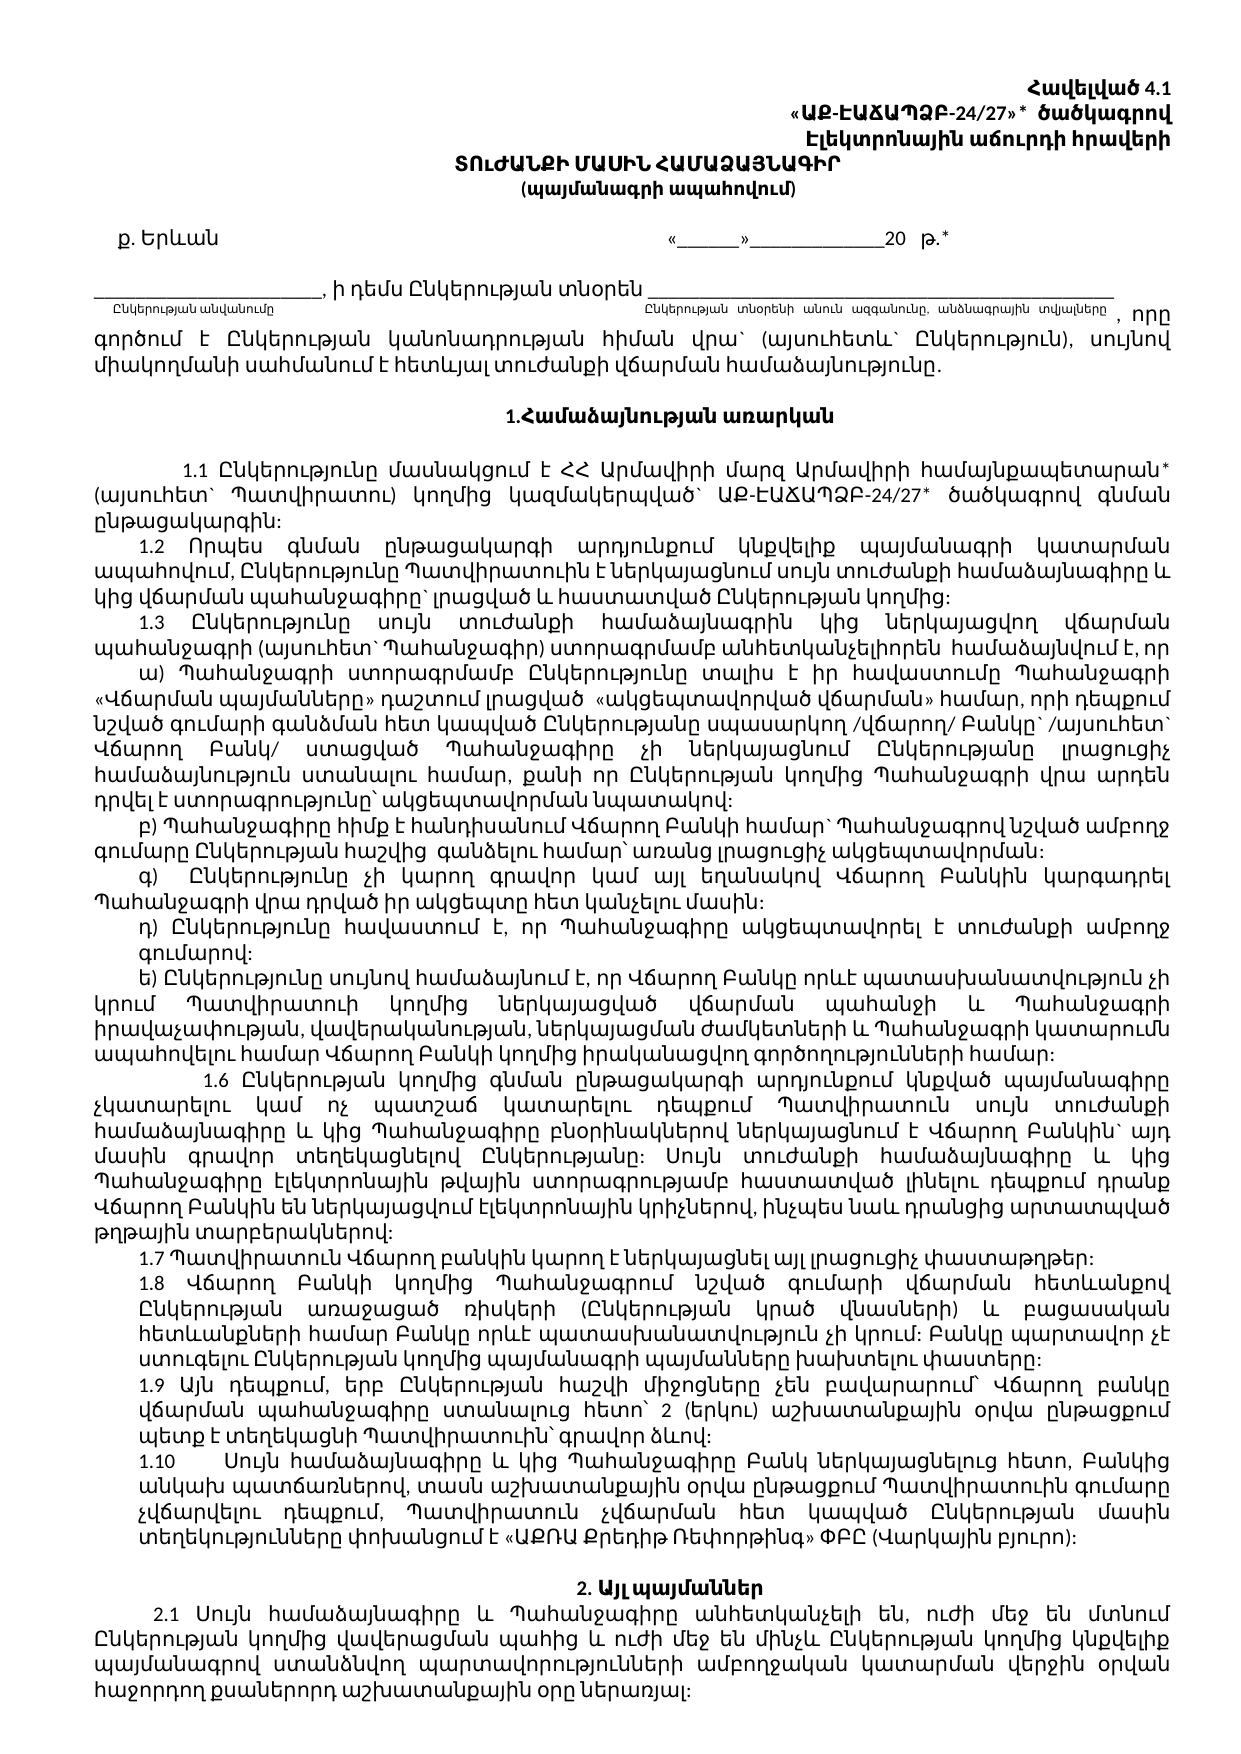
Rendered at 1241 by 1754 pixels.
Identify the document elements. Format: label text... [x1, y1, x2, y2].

text ք. Երևան «______»_____________20 թ.* [94, 225, 1171, 250]
text (պայմանագրի ապահովում) [94, 177, 1171, 199]
text ______________________, ի դեմս Ընկերության տնօրեն _____________________________________________ [94, 276, 1171, 301]
text ՏՈւԺԱՆՔԻ ՄԱՍԻՆ ՀԱՄԱՁԱՅՆԱԳԻՐ [94, 151, 1171, 177]
text 1.9 Այն դեպքում, երբ Ընկերության հաշվի միջոցները չեն բավարարում՝ Վճարող բանկը վճարման պահանջագիրը ստանալուց հետո՝ 2 (երկու) աշխատանքային օրվա ընթացքում պետք է տեղեկացնի Պատվիրատուին՝ գրավոր ձևով: [138, 1372, 1171, 1448]
text 1.6 Ընկերության կողմից գնման ընթացակարգի արդյունքում կնքված պայմանագիրը չկատարելու կամ ոչ պատշաճ կատարելու դեպքում Պատվիրատուն սույն տուժանքի համաձայնագիրը և կից Պահանջագիրը բնօրինակներով ներկայացնում է Վճարող Բանկին` այդ մասին գրավոր տեղեկացնելով Ընկերությանը: Սույն տուժանքի համաձայնագիրը և կից Պահանջագիրը էլեկտրոնային թվային ստորագրությամբ հաստատված լինելու դեպքում դրանք Վճարող Բանկին են ներկայացվում էլեկտրոնային կրիչներով, ինչպես նաև դրանցից արտատպված թղթային տարբերակներով: [94, 1067, 1171, 1245]
text 1.3 Ընկերությունը սույն տուժանքի համաձայնագրին կից ներկայացվող վճարման պահանջագրի (այսուհետ` Պահանջագիր) ստորագրմամբ անհետկանչելիորեն համաձայնվում է, որ [94, 609, 1171, 660]
text 1.7 Պատվիրատուն Վճարող բանկին կարող է ներկայացնել այլ լրացուցիչ փաստաթղթեր: [138, 1245, 1171, 1270]
text «ԱՔ-ԷԱՃԱՊՁԲ-24/27»* ծածկագրով [94, 100, 1171, 126]
text ե) Ընկերությունը սույնով համաձայնում է, որ Վճարող Բանկը որևէ պատասխանատվություն չի կրում Պատվիրատուի կողմից ներկայացված վճարման պահանջի և Պահանջագրի իրավաչափության, վավերականության, ներկայացման ժամկետների և Պահանջագրի կատարումն ապահովելու համար Վճարող Բանկի կողմից իրականացվող գործողությունների համար: [94, 965, 1171, 1067]
text Էլեկտրոնային աճուրդի հրավերի [94, 126, 1171, 151]
text 1.Համաձայնության առարկան [169, 403, 1171, 428]
text դ) Ընկերությունը հավաստում է, որ Պահանջագիրը ակցեպտավորել է տուժանքի ամբողջ գումարով: [138, 914, 1171, 965]
text Ընկերության անվանումը Ընկերության տնօրենի անուն ազգանունը, անձնագրային տվյալները , որը գործում է Ընկերության կանոնադրության հիման վրա` (այսուհետև` Ընկերություն), սույնով միակողմանի սահմանում է հետևյալ տուժանքի վճարման համաձայնությունը. [94, 301, 1171, 377]
text 2.1 Սույն համաձայնագիրը և Պահանջագիրը անհետկանչելի են, ուժի մեջ են մտնում Ընկերության կողմից վավերացման պահից և ուժի մեջ են մինչև Ընկերության կողմից կնքվելիք պայմանագրով ստանձնվող պարտավորությունների ամբողջական կատարման վերջին օրվան հաջորդող քսաներորդ աշխատանքային օրը ներառյալ: [94, 1601, 1171, 1702]
text բ) Պահանջագիրը հիմք է հանդիսանում Վճարող Բանկի համար` Պահանջագրով նշված ամբողջ գումարը Ընկերության հաշվից գանձելու համար՝ առանց լրացուցիչ ակցեպտավորման: [94, 813, 1171, 864]
text 1.2 Որպես գնման ընթացակարգի արդյունքում կնքվելիք պայմանագրի կատարման ապահովում, Ընկերությունը Պատվիրատուին է ներկայացնում սույն տուժանքի համաձայնագիրը և կից վճարման պահանջագիրը` լրացված և հաստատված Ընկերության կողմից: [94, 533, 1171, 609]
text Հավելված 4.1 [94, 75, 1171, 100]
text ա) Պահանջագրի ստորագրմամբ Ընկերությունը տալիս է իր հավաստումը Պահանջագրի «Վճարման պայմանները» դաշտում լրացված «ակցեպտավորված վճարման» համար, որի դեպքում նշված գումարի գանձման հետ կապված Ընկերությանը սպասարկող /վճարող/ Բանկը` /այսուհետ` Վճարող Բանկ/ ստացված Պահանջագիրը չի ներկայացնում Ընկերությանը լրացուցիչ համաձայնություն ստանալու համար, քանի որ Ընկերության կողմից Պահանջագրի վրա արդեն դրվել է ստորագրությունը՝ ակցեպտավորման նպատակով: [94, 660, 1171, 813]
text 2. Այլ պայմաններ [169, 1575, 1171, 1601]
text 1.8 Վճարող Բանկի կողմից Պահանջագրում նշված գումարի վճարման հետևանքով Ընկերության առաջացած ռիսկերի (Ընկերության կրած վնասների) և բացասական հետևանքների համար Բանկը որևէ պատասխանատվություն չի կրում: Բանկը պարտավոր չէ ստուգելու Ընկերության կողմից պայմանագրի պայմանները խախտելու փաստերը: [138, 1270, 1171, 1372]
text 1.1 Ընկերությունը մասնակցում է ՀՀ Արմավիրի մարզ Արմավիրի համայնքապետարան* (այսուհետ` Պատվիրատու) կողմից կազմակերպված` ԱՔ-ԷԱՃԱՊՁԲ-24/27* ծածկագրով գնման ընթացակարգին: [94, 457, 1171, 533]
text գ) Ընկերությունը չի կարող գրավոր կամ այլ եղանակով Վճարող Բանկին կարգադրել Պահանջագրի վրա դրված իր ակցեպտը հետ կանչելու մասին: [94, 864, 1171, 914]
text 1.10 Սույն համաձայնագիրը և կից Պահանջագիրը Բանկ ներկայացնելուց հետո, Բանկից անկախ պատճառներով, տասն աշխատանքային օրվա ընթացքում Պատվիրատուին գումարը չվճարվելու դեպքում, Պատվիրատուն չվճարման հետ կապված Ընկերության մասին տեղեկությունները փոխանցում է «ԱՔՌԱ Քրեդիթ Ռեփորթինգ» ՓԲԸ (Վարկային բյուրո): [138, 1448, 1171, 1550]
